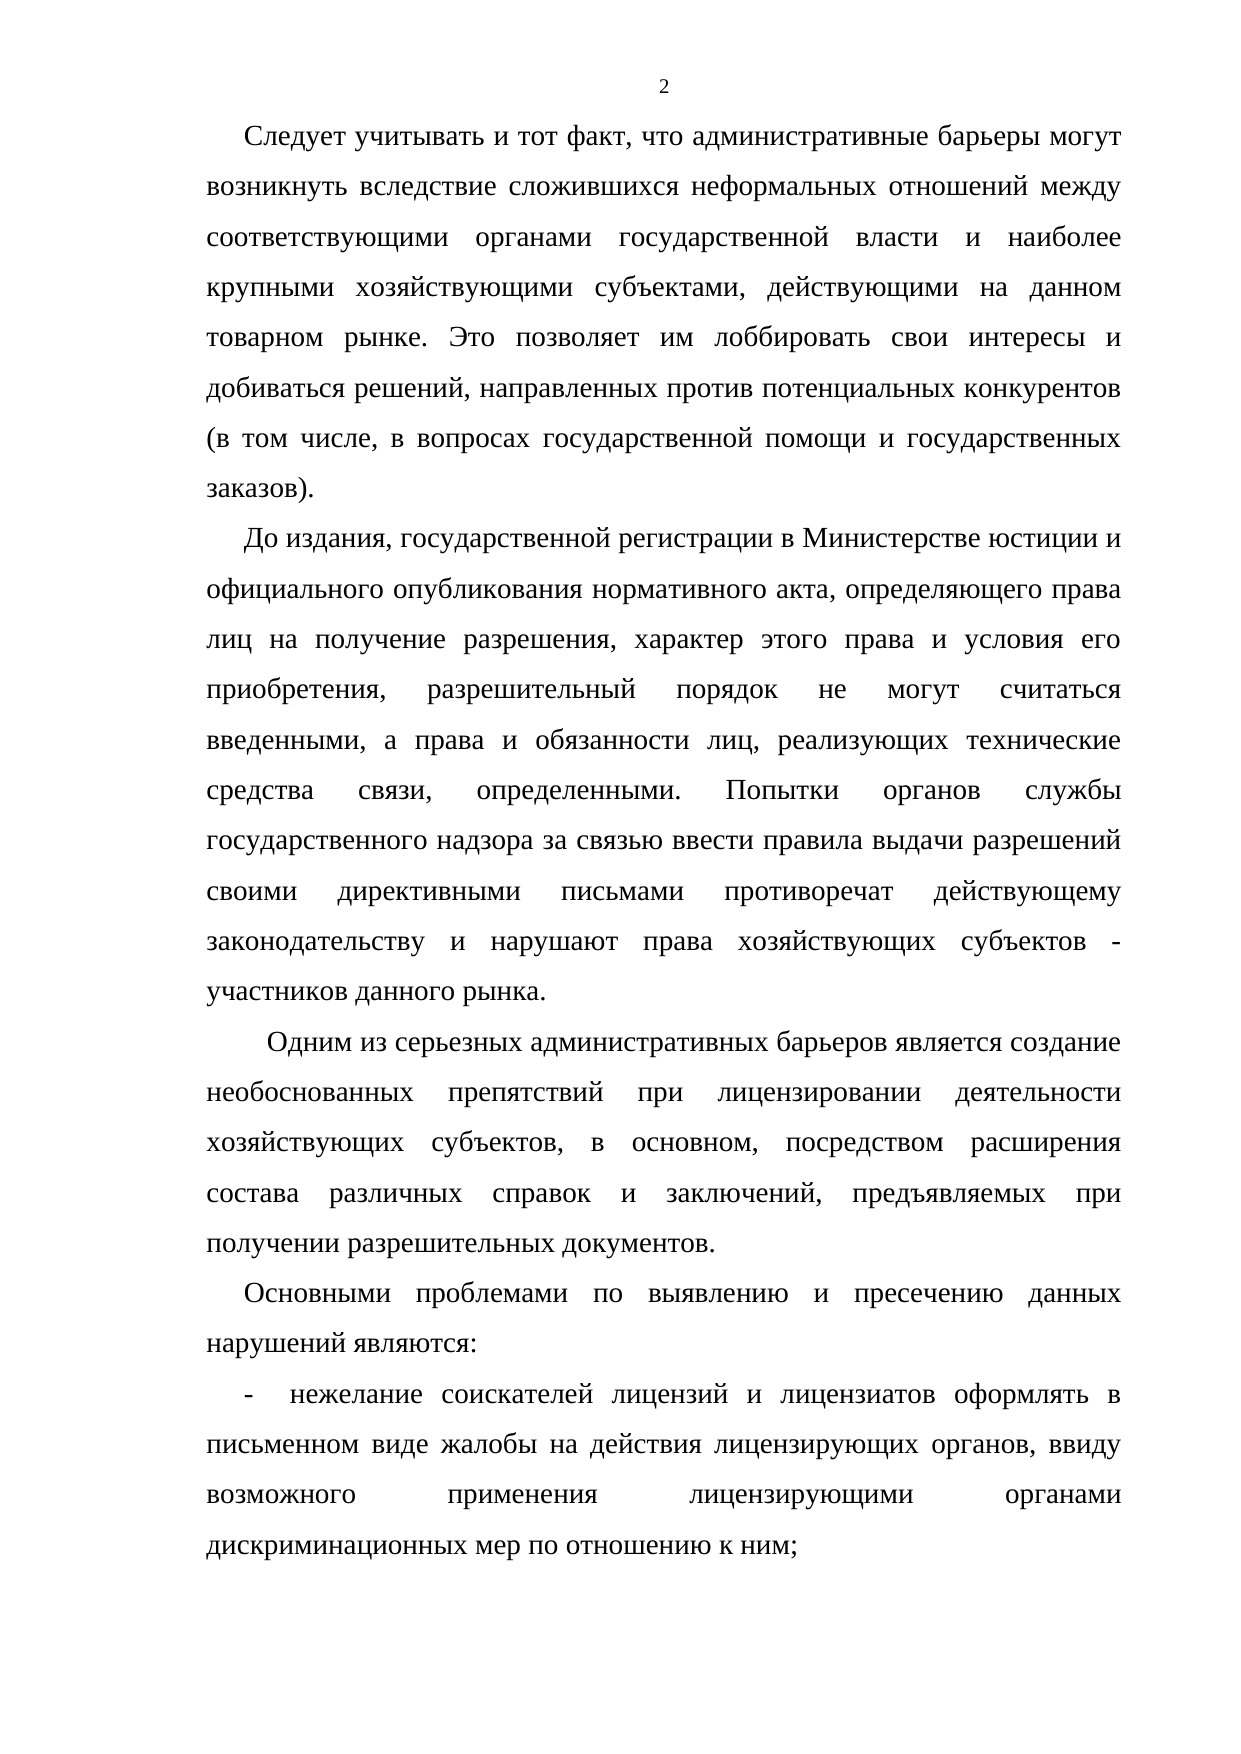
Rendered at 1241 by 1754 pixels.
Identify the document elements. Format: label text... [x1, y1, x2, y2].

text До издания, государственной регистрации в Министерстве юстиции и официального опубликования нормативного акта, определяющего права лиц на получение разрешения, характер этого права и условия его приобретения, разрешительный порядок не могут считаться введенными, а права и обязанности лиц, реализующих технические средства связи, определенными. Попытки органов службы государственного надзора за связью ввести правила выдачи разрешений своими директивными письмами противоречат действующему законодательству и нарушают права хозяйствующих субъектов - участников данного рынка. [206, 521, 1122, 1007]
text - нежелание соискателей лицензий и лицензиатов оформлять в письменном виде жалобы на действия лицензирующих органов, ввиду возможного применения лицензирующими органами дискриминационных мер по отношению к ним; [206, 1376, 1122, 1560]
text Следует учитывать и тот факт, что административные барьеры могут возникнуть вследствие сложившихся неформальных отношений между соответствующими органами государственной власти и наиболее крупными хозяйствующими субъектами, действующими на данном товарном рынке. Это позволяет им лоббировать свои интересы и добиваться решений, направленных против потенциальных конкурентов (в том числе, в вопросах государственной помощи и государственных заказов). [206, 118, 1122, 504]
text Одним из серьезных административных барьеров является создание необоснованных препятствий при лицензировании деятельности хозяйствующих субъектов, в основном, посредством расширения состава различных справок и заключений, предъявляемых при получении разрешительных документов. [206, 1024, 1122, 1258]
text Основными проблемами по выявлению и пресечению данных нарушений являются: [206, 1275, 1122, 1359]
